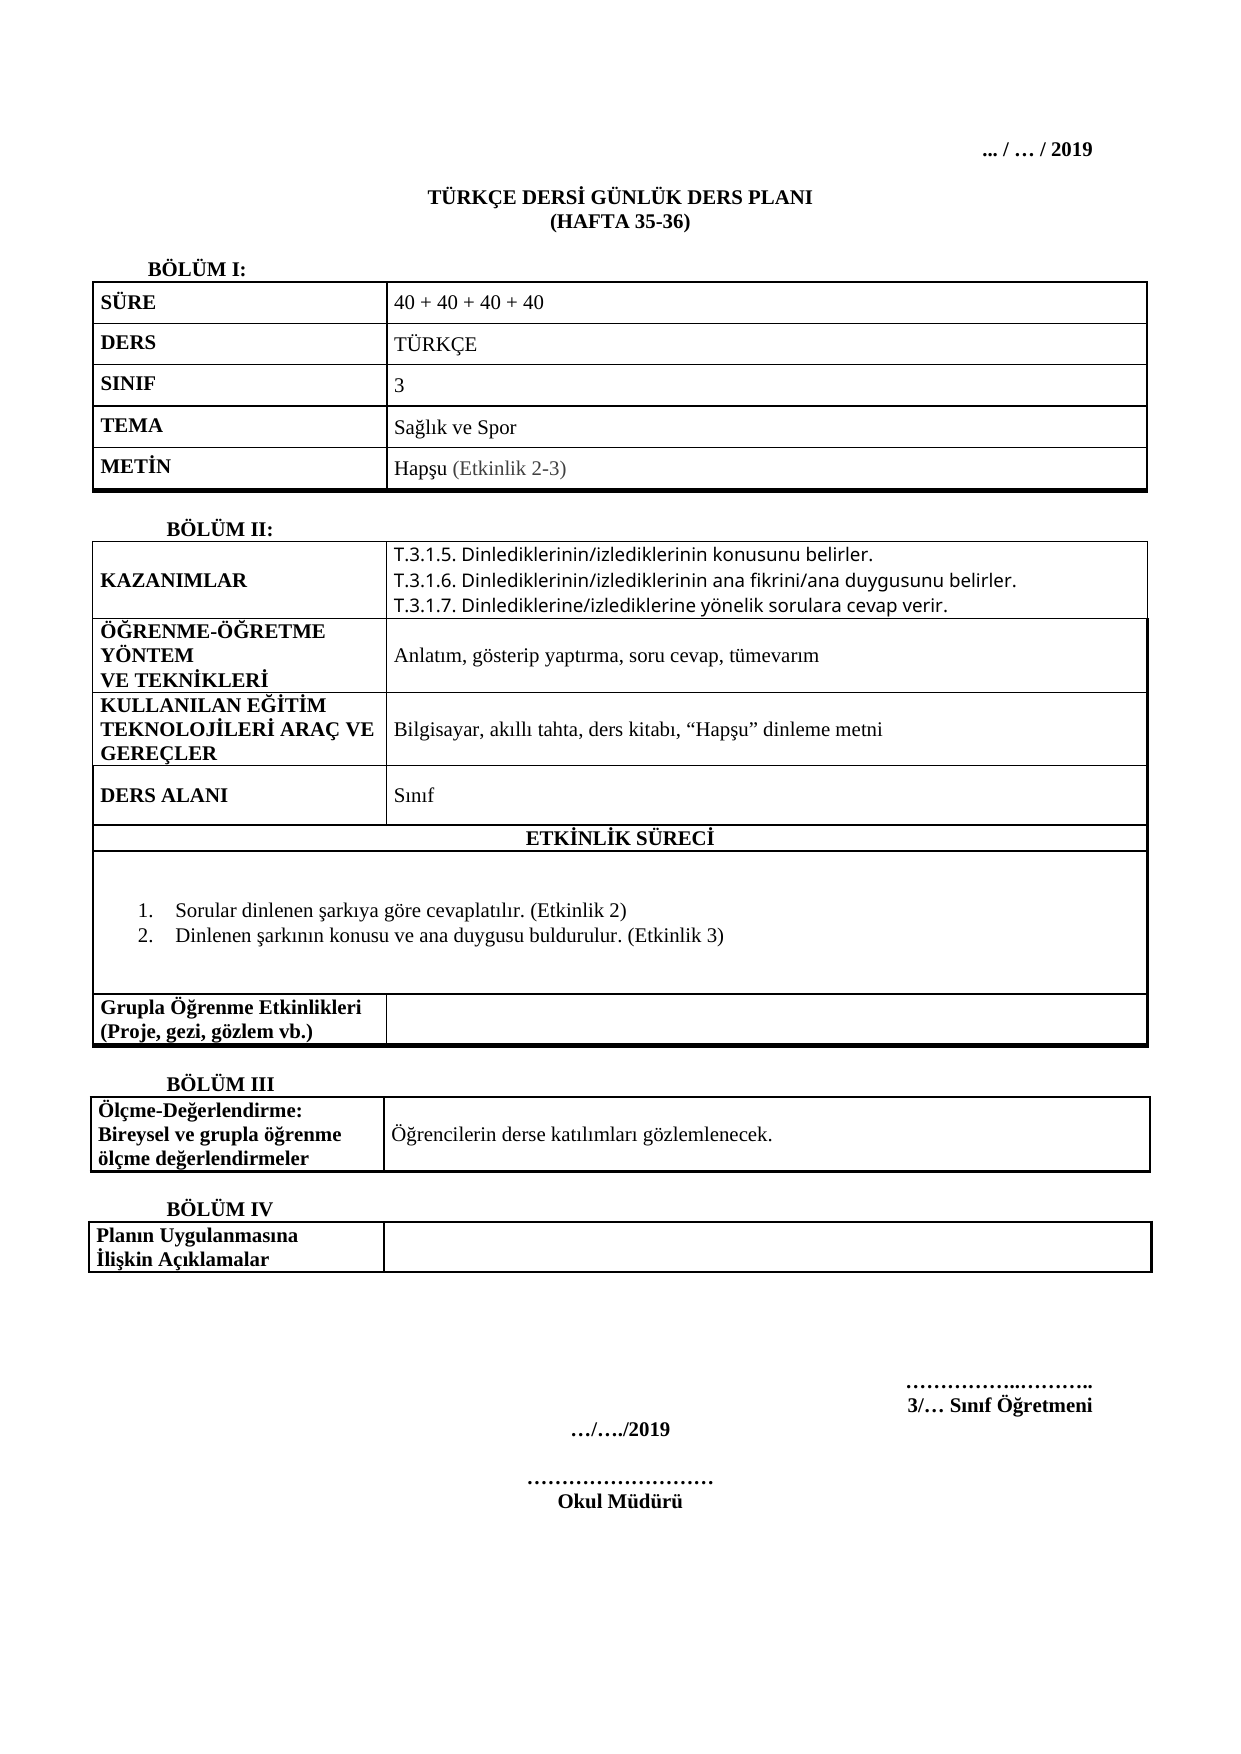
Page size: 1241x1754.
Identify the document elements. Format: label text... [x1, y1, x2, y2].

table_cell Sorular dinlenen şarkıya göre cevaplatılır. (Etkinlik 2) Dinlenen şarkının konusu ve ana duygusu buldurulur. (Etkinlik 3) [94, 852, 1146, 993]
table_cell DERS ALANI [94, 766, 386, 824]
table_header T.3.1.5. Dinlediklerinin/izlediklerinin konusunu belirler. T.3.1.6. Dinlediklerinin/izlediklerinin ana fikrini/ana duygusunu belirler. T.3.1.7. Dinlediklerine/izlediklerine yönelik sorulara cevap verir. [387, 542, 1147, 618]
table_cell DERS [94, 324, 386, 364]
text …/…./2019 [148, 1417, 1092, 1441]
table_header SÜRE [94, 283, 386, 322]
table_cell Hapşu (Etkinlik 2-3) [388, 448, 1146, 488]
text ……………………… [148, 1465, 1092, 1489]
text BÖLÜM I: [148, 257, 1092, 281]
table_header [385, 1223, 1150, 1271]
table_cell Grupla Öğrenme Etkinlikleri (Proje, gezi, gözlem vb.) [94, 995, 386, 1043]
text (HAFTA 35-36) [148, 209, 1092, 233]
table_cell Sağlık ve Spor [388, 407, 1146, 447]
text 3/… Sınıf Öğretmeni [148, 1393, 1092, 1417]
table_header 40 + 40 + 40 + 40 [388, 283, 1146, 322]
table_cell Bilgisayar, akıllı tahta, ders kitabı, “Hapşu” dinleme metni [387, 693, 1146, 765]
table_cell TÜRKÇE [388, 324, 1146, 364]
table_cell Sınıf [387, 766, 1146, 824]
table_cell ETKİNLİK SÜRECİ [94, 826, 1146, 850]
table_cell METİN [94, 448, 386, 488]
subtitle BÖLÜM III [148, 1072, 1092, 1096]
table_cell KULLANILAN EĞİTİM TEKNOLOJİLERİ ARAÇ VE GEREÇLER [93, 693, 386, 765]
table_header KAZANIMLAR [93, 542, 386, 618]
table_cell TEMA [94, 407, 386, 447]
text ... / … / 2019 [148, 137, 1092, 161]
table_cell 3 [388, 365, 1146, 405]
table_header Ölçme-Değerlendirme: Bireysel ve grupla öğrenme ölçme değerlendirmeler [92, 1098, 383, 1170]
text BÖLÜM II: [148, 517, 1092, 541]
table_header Öğrencilerin derse katılımları gözlemlenecek. [385, 1098, 1149, 1170]
table_cell Anlatım, gösterip yaptırma, soru cevap, tümevarım [387, 619, 1146, 692]
text Okul Müdürü [148, 1489, 1092, 1513]
table_cell ÖĞRENME-ÖĞRETME YÖNTEM VE TEKNİKLERİ [93, 619, 386, 692]
text ……………..……….. [148, 1369, 1092, 1393]
text TÜRKÇE DERSİ GÜNLÜK DERS PLANI [148, 185, 1092, 209]
table_header Planın Uygulanmasına İlişkin Açıklamalar [90, 1223, 383, 1271]
table_cell SINIF [94, 365, 386, 405]
subtitle BÖLÜM IV [148, 1196, 1092, 1221]
table_cell [387, 995, 1146, 1043]
